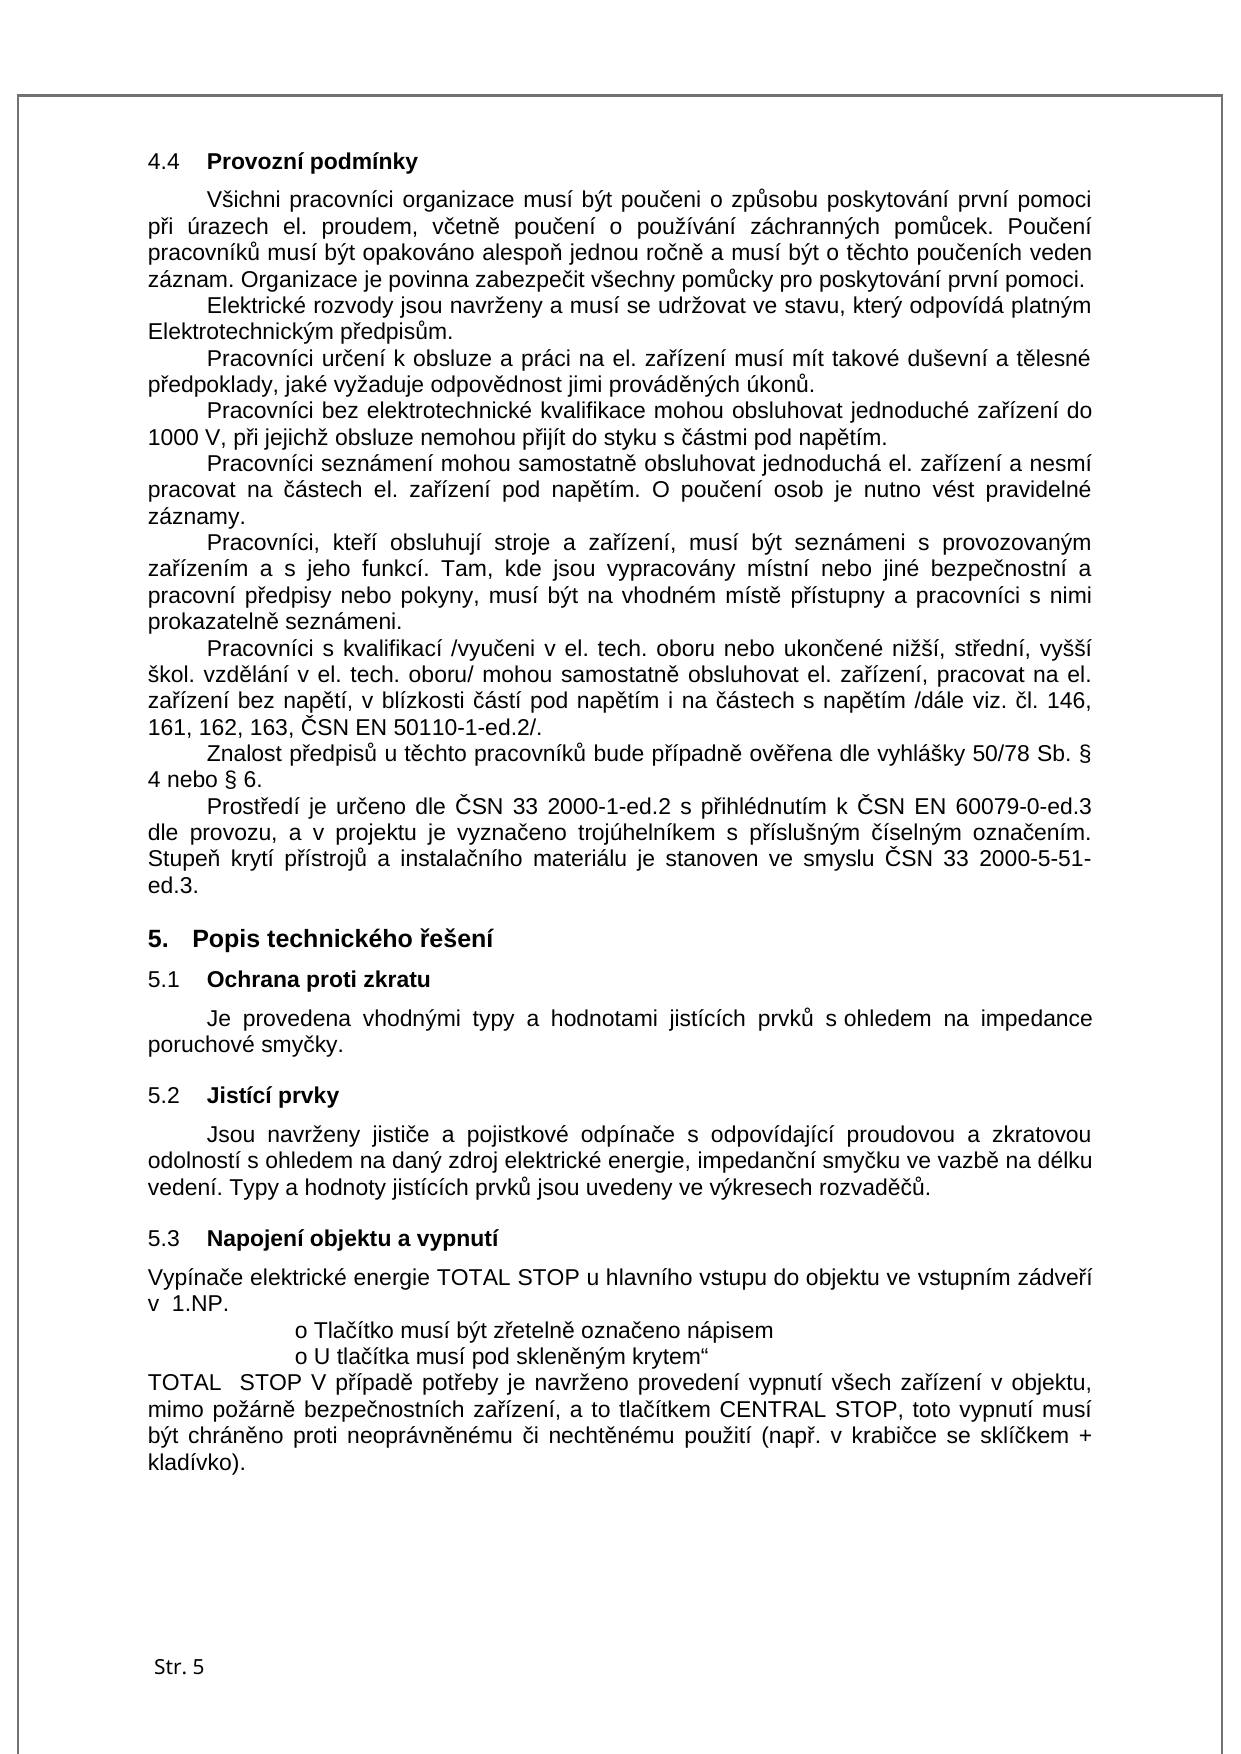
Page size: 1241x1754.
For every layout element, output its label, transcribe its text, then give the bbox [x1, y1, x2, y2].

text Pracovníci určení k obsluze a práci na el. zařízení musí mít takové duševní a tělesné předpoklady, jaké vyžaduje odpovědnost jimi prováděných úkonů. [148, 344, 1093, 397]
text Prostředí je určeno dle ČSN 33 2000-1-ed.2 s přihlédnutím k ČSN EN 60079-0-ed.3 dle provozu, a v projektu je vyznačeno trojúhelníkem s příslušným číselným označením. Stupeň krytí přístrojů a instalačního materiálu je stanoven ve smyslu ČSN 33 2000-5-51-ed.3. [148, 793, 1093, 898]
text Jsou navrženy jističe a pojistkové odpínače s odpovídající proudovou a zkratovou odolností s ohledem na daný zdroj elektrické energie, impedanční smyčku ve vazbě na délku vedení. Typy a hodnoty jistících prvků jsou uvedeny ve výkresech rozvaděčů. [148, 1121, 1093, 1200]
text Pracovníci, kteří obsluhují stroje a zařízení, musí být seznámeni s provozovaným zařízením a s jeho funkcí. Tam, kde jsou vypracovány místní nebo jiné bezpečnostní a pracovní předpisy nebo pokyny, musí být na vhodném místě přístupny a pracovníci s nimi prokazatelně seznámeni. [148, 529, 1093, 634]
subtitle Napojení objektu a vypnutí [148, 1225, 1093, 1251]
text o U tlačítka musí pod skleněným krytem“ [294, 1343, 1093, 1369]
subtitle Provozní podmínky [148, 148, 1093, 174]
text Vypínače elektrické energie TOTAL STOP u hlavního vstupu do objektu ve vstupním zádveří v 1.NP. [148, 1264, 1093, 1317]
text Všichni pracovníci organizace musí být poučeni o způsobu poskytování první pomoci při úrazech el. proudem, včetně poučení o používání záchranných pomůcek. Poučení pracovníků musí být opakováno alespoň jednou ročně a musí být o těchto poučeních veden záznam. Organizace je povinna zabezpečit všechny pomůcky pro poskytování první pomoci. [148, 186, 1093, 292]
text o Tlačítko musí být zřetelně označeno nápisem [294, 1317, 1093, 1343]
text TOTAL STOP V případě potřeby je navrženo provedení vypnutí všech zařízení v objektu, mimo požárně bezpečnostních zařízení, a to tlačítkem CENTRAL STOP, toto vypnutí musí být chráněno proti neoprávněnému či nechtěnému použití (např. v krabičce se sklíčkem + kladívko). [148, 1369, 1093, 1475]
text Pracovníci bez elektrotechnické kvalifikace mohou obsluhovat jednoduché zařízení do 1000 V, při jejichž obsluze nemohou přijít do styku s částmi pod napětím. [148, 397, 1093, 450]
subtitle Ochrana proti zkratu [148, 966, 1093, 992]
text Pracovníci seznámení mohou samostatně obsluhovat jednoduchá el. zařízení a nesmí pracovat na částech el. zařízení pod napětím. O poučení osob je nutno vést pravidelné záznamy. [148, 450, 1093, 529]
text Znalost předpisů u těchto pracovníků bude případně ověřena dle vyhlášky 50/78 Sb. § 4 nebo § 6. [148, 740, 1093, 793]
text Elektrické rozvody jsou navrženy a musí se udržovat ve stavu, který odpovídá platným Elektrotechnickým předpisům. [148, 292, 1093, 344]
subtitle Popis technického řešení [148, 924, 1093, 953]
subtitle Jistící prvky [148, 1082, 1093, 1108]
text Pracovníci s kvalifikací /vyučeni v el. tech. oboru nebo ukončené nižší, střední, vyšší škol. vzdělání v el. tech. oboru/ mohou samostatně obsluhovat el. zařízení, pracovat na el. zařízení bez napětí, v blízkosti částí pod napětím i na částech s napětím /dále viz. čl. 146, 161, 162, 163, ČSN EN 50110-1-ed.2/. [148, 634, 1093, 740]
text Je provedena vhodnými typy a hodnotami jistících prvků s ohledem na impedance poruchové smyčky. [148, 1004, 1093, 1057]
